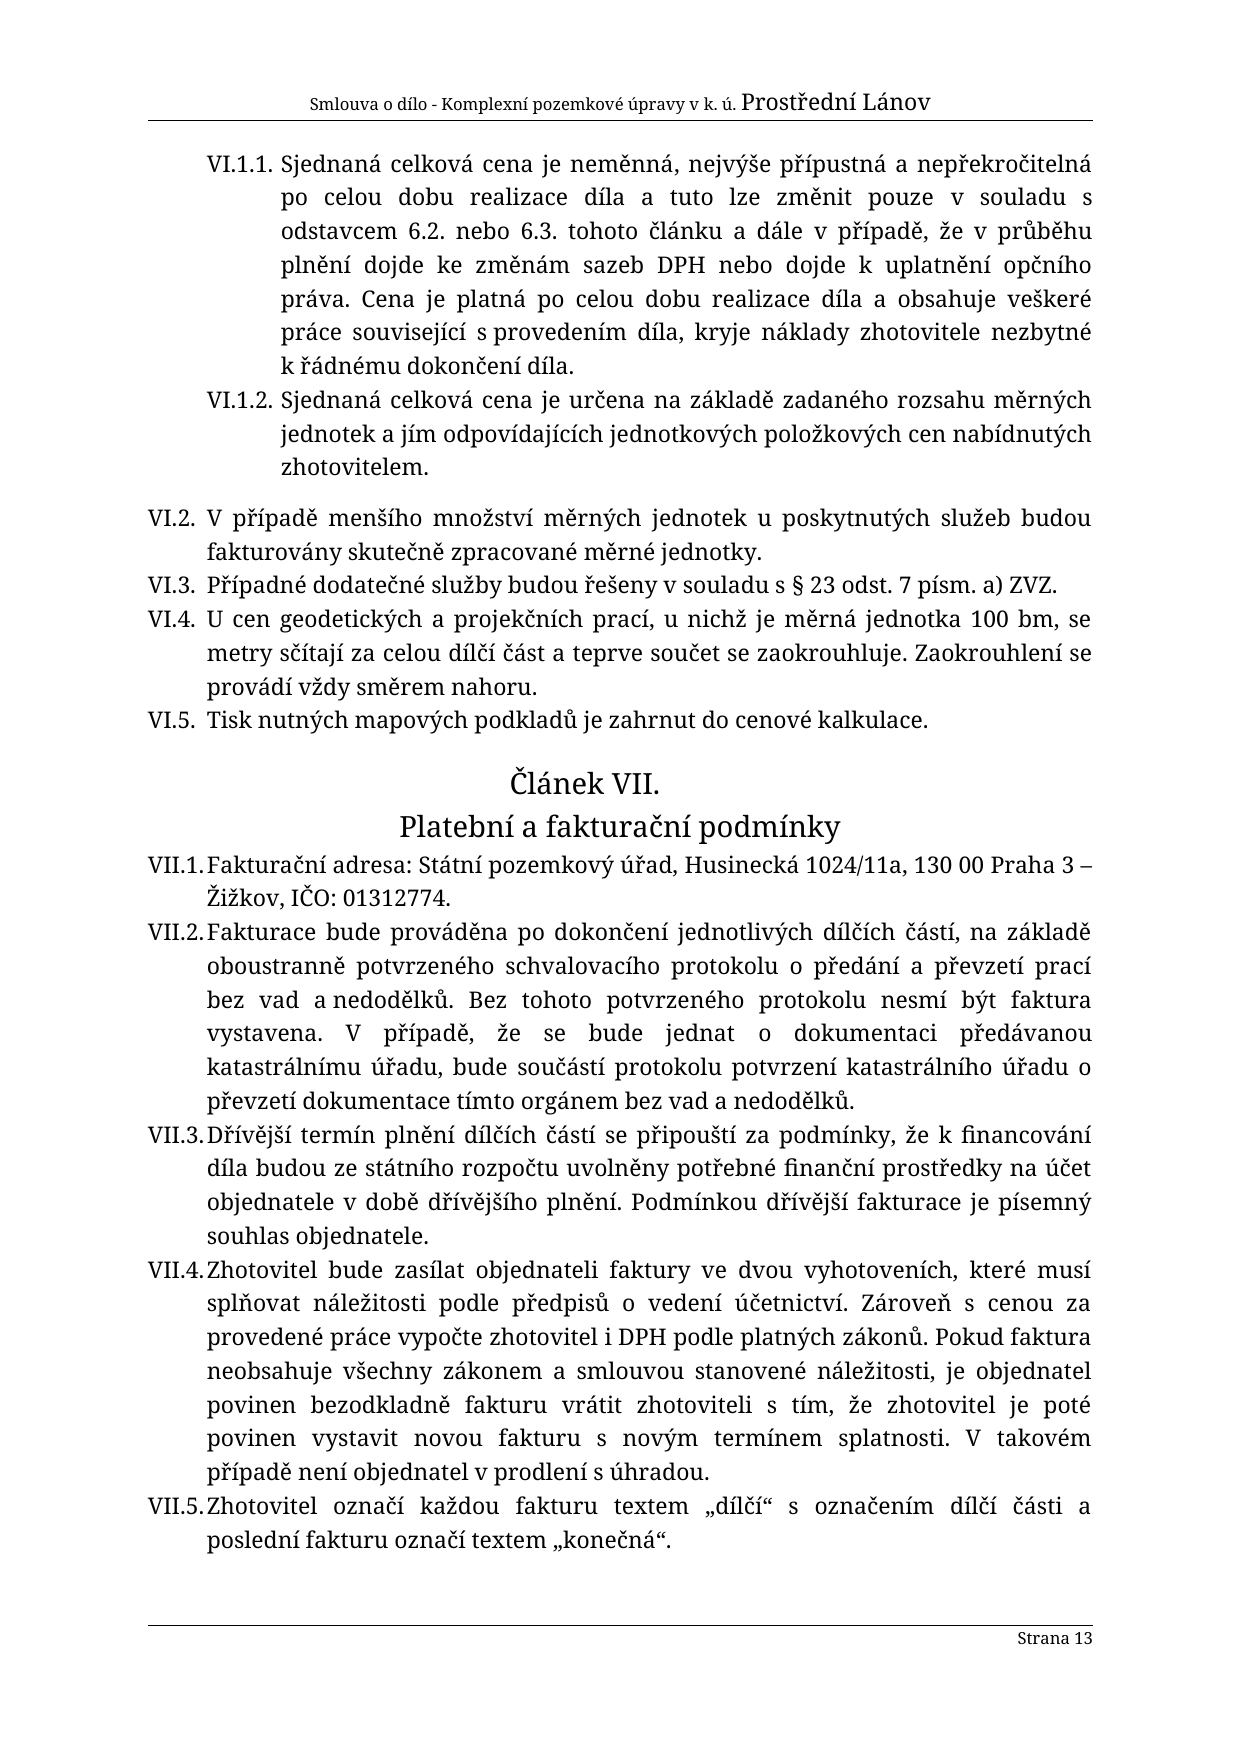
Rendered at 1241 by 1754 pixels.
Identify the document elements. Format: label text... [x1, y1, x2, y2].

list Dřívější termín plnění dílčích částí se připouští za podmínky, že k financování díla budou ze státního rozpočtu uvolněny potřebné finanční prostředky na účet objednatele v době dřívějšího plnění. Podmínkou dřívější fakturace je písemný souhlas objednatele. [148, 1119, 1093, 1251]
text Sjednaná celková cena je neměnná, nejvýše přípustná a nepřekročitelná po celou dobu realizace díla a tuto lze změnit pouze v souladu s odstavcem 6.2. nebo 6.3. tohoto článku a dále v případě, že v průběhu plnění dojde ke změnám sazeb DPH nebo dojde k uplatnění opčního práva. Cena je platná po celou dobu realizace díla a obsahuje veškeré práce související s provedením díla, kryje náklady zhotovitele nezbytné k řádnému dokončení díla. [207, 148, 1093, 381]
list Zhotovitel bude zasílat objednateli faktury ve dvou vyhotoveních, které musí splňovat náležitosti podle předpisů o vedení účetnictví. Zároveň s cenou za provedené práce vypočte zhotovitel i DPH podle platných zákonů. Pokud faktura neobsahuje všechny zákonem a smlouvou stanovené náležitosti, je objednatel povinen bezodkladně fakturu vrátit zhotoviteli s tím, že zhotovitel je poté povinen vystavit novou fakturu s novým termínem splatnosti. V takovém případě není objednatel v prodlení s úhradou. [148, 1254, 1093, 1487]
list Zhotovitel označí každou fakturu textem „dílčí“ s označením dílčí části a poslední fakturu označí textem „konečná“. [148, 1490, 1093, 1555]
text Sjednaná celková cena je určena na základě zadaného rozsahu měrných jednotek a jím odpovídajících jednotkových položkových cen nabídnutých zhotovitelem. [207, 384, 1093, 483]
list Fakturační adresa: Státní pozemkový úřad, Husinecká 1024/11a, 130 00 Praha 3 – Žižkov, IČO: 01312774. [148, 849, 1093, 914]
list U cen geodetických a projekčních prací, u nichž je měrná jednotka 100 bm, se metry sčítají za celou dílčí část a teprve součet se zaokrouhluje. Zaokrouhlení se provádí vždy směrem nahoru. [148, 603, 1093, 702]
list Fakturace bude prováděna po dokončení jednotlivých dílčích částí, na základě oboustranně potvrzeného schvalovacího protokolu o předání a převzetí prací bez vad a nedodělků. Bez tohoto potvrzeného protokolu nesmí být faktura vystavena. V případě, že se bude jednat o dokumentaci předávanou katastrálnímu úřadu, bude součástí protokolu potvrzení katastrálního úřadu o převzetí dokumentace tímto orgánem bez vad a nedodělků. [148, 916, 1093, 1116]
list Tisk nutných mapových podkladů je zahrnut do cenové kalkulace. [148, 704, 1093, 736]
list Případné dodatečné služby budou řešeny v souladu s § 23 odst. 7 písm. a) ZVZ. [148, 569, 1093, 601]
list V případě menšího množství měrných jednotek u poskytnutých služeb budou fakturovány skutečně zpracované měrné jednotky. [148, 502, 1093, 567]
subtitle Platební a fakturační podmínky [148, 763, 1093, 846]
